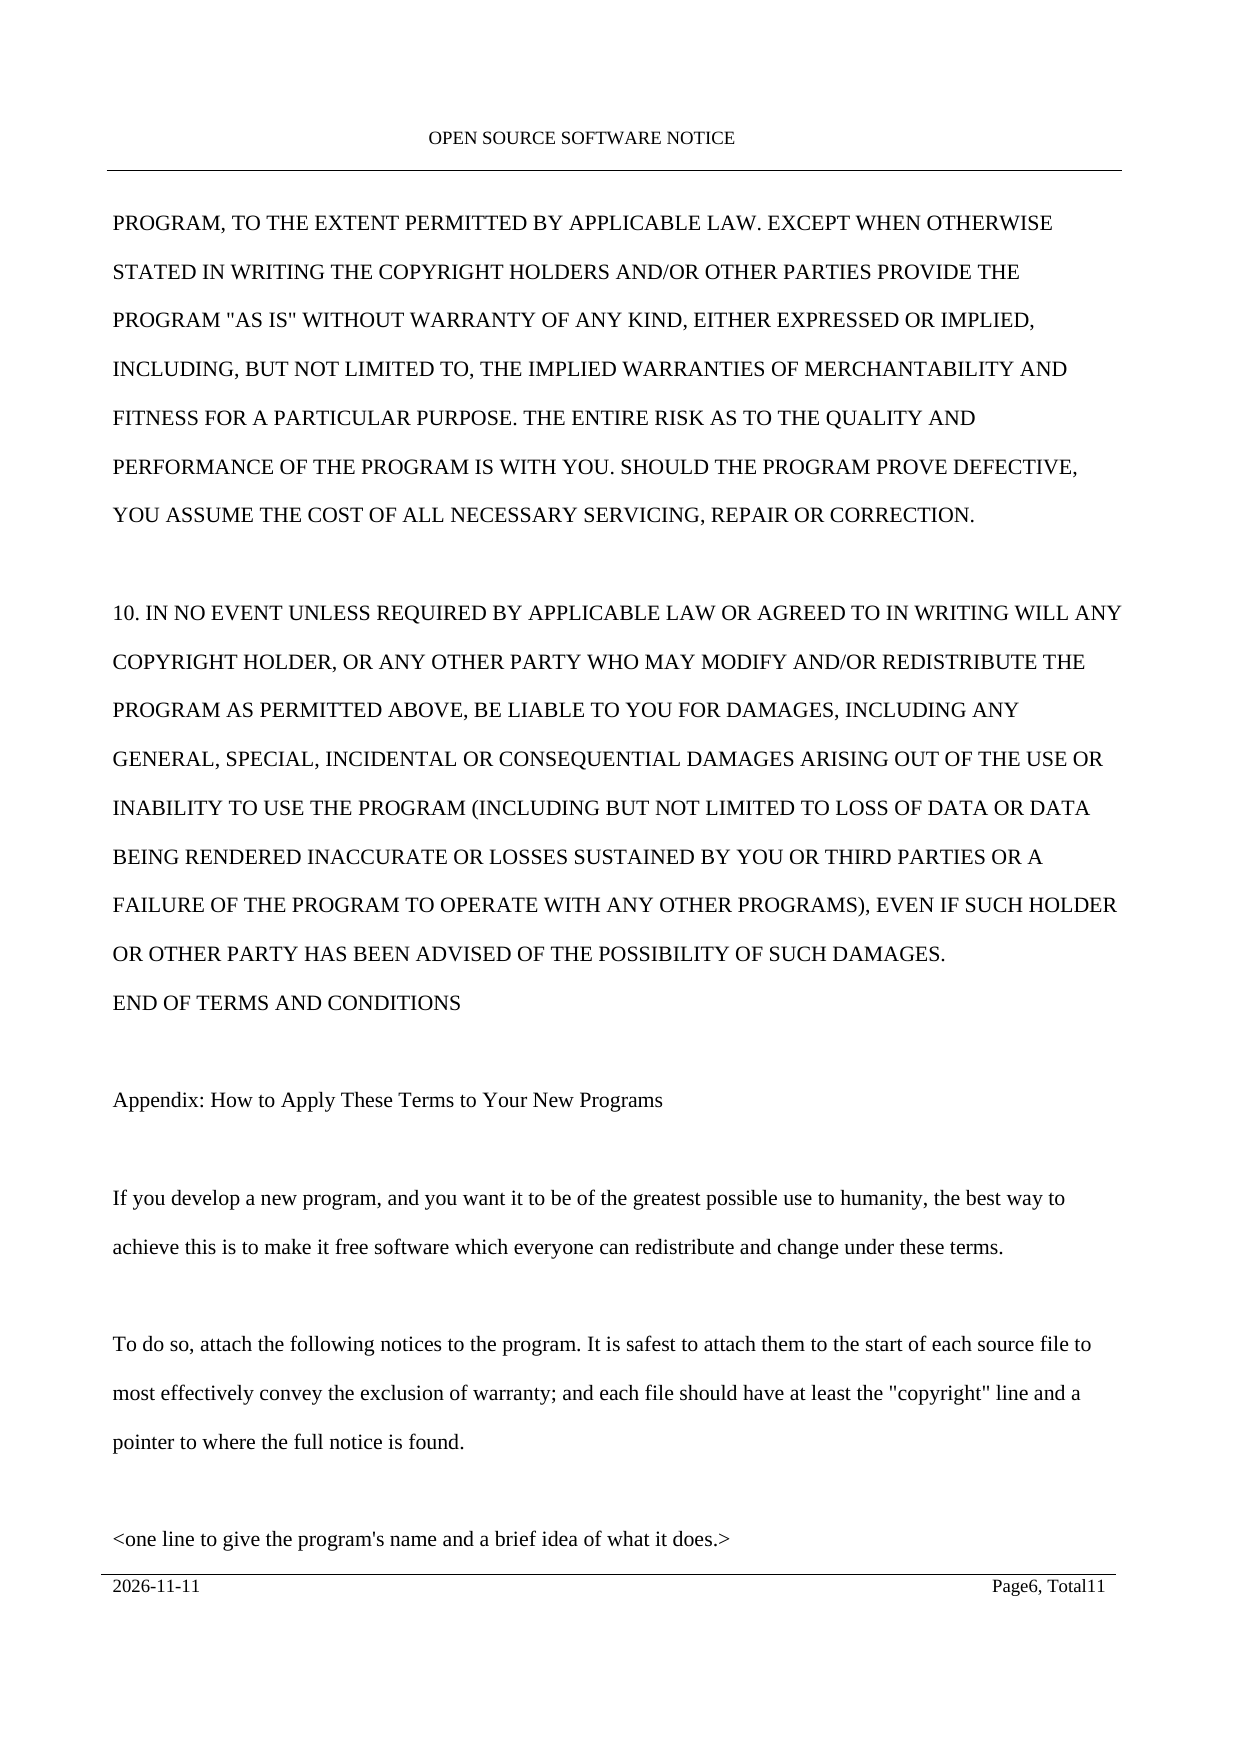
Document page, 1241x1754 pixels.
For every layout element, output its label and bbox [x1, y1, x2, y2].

text [112, 206, 1128, 1555]
